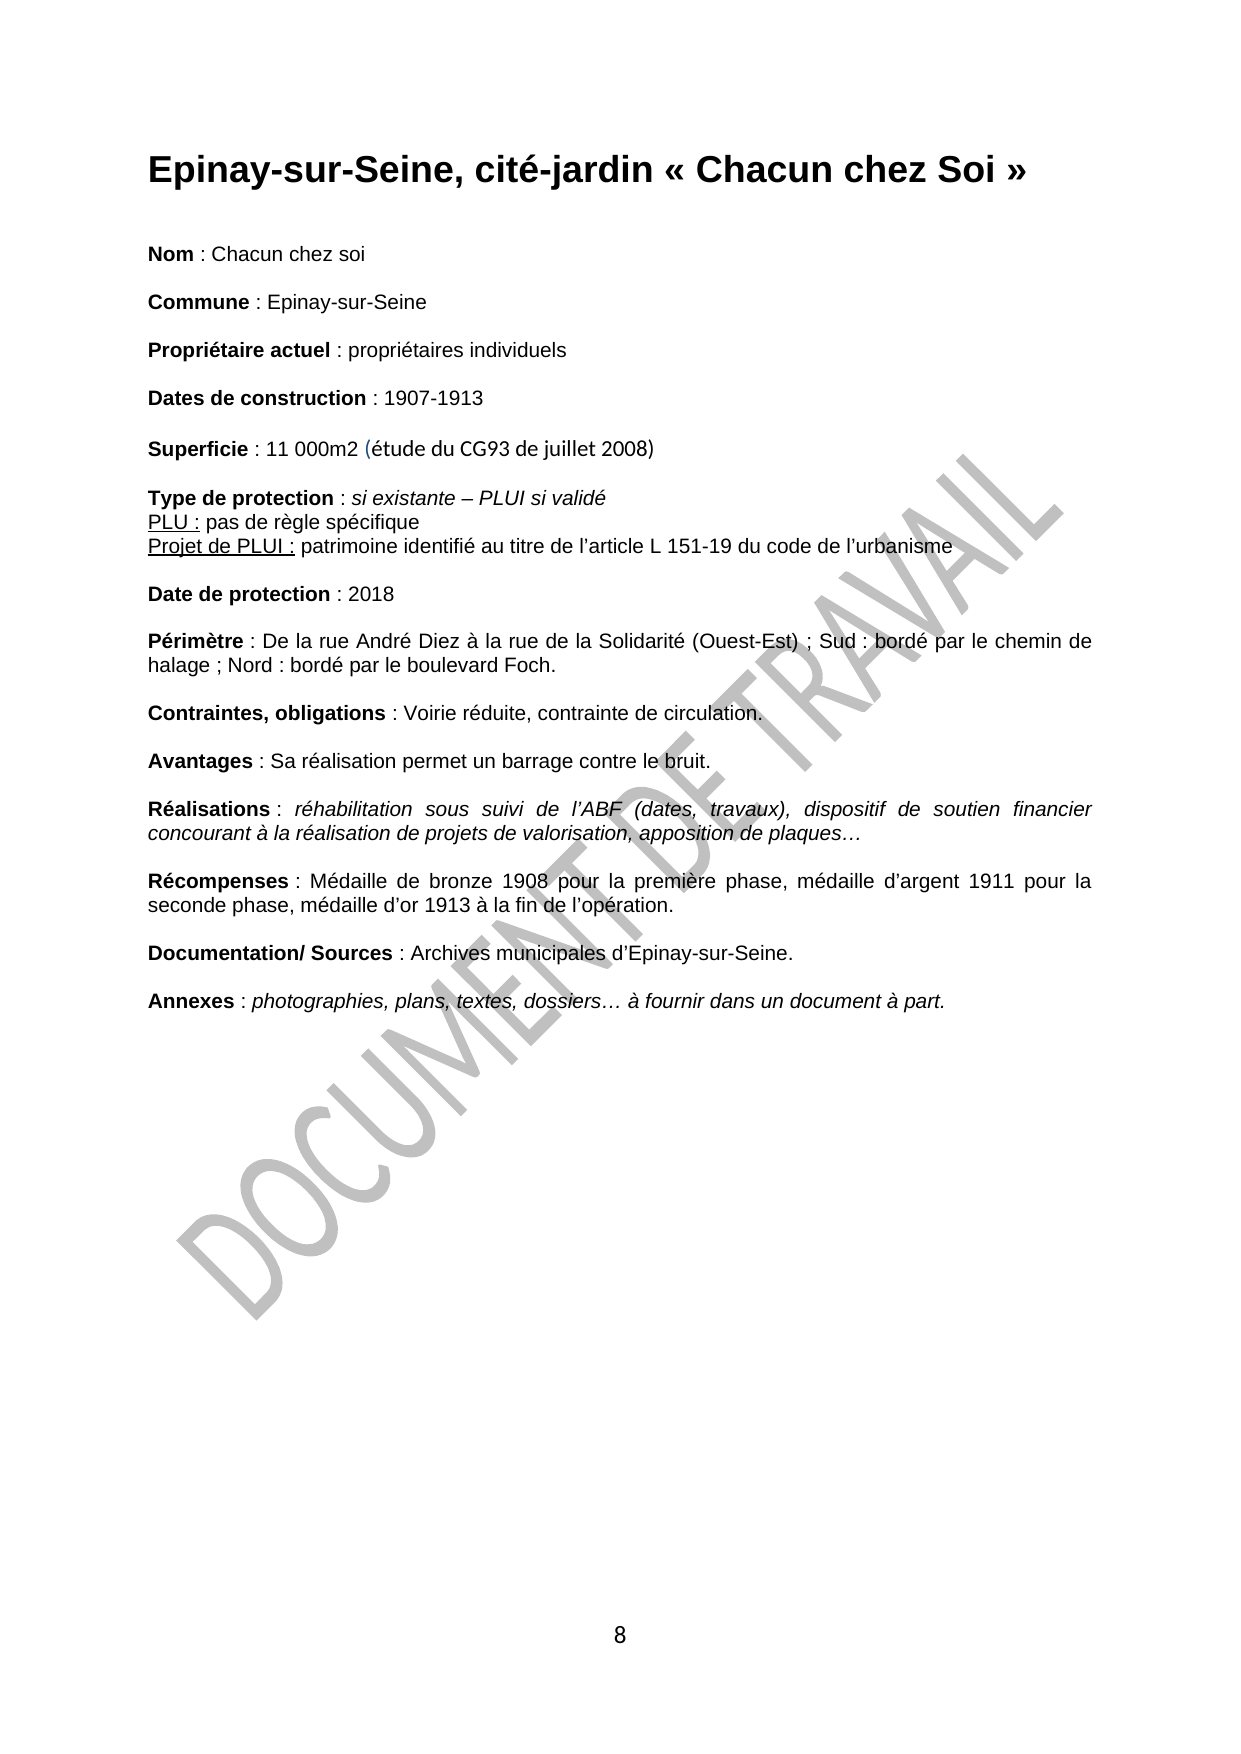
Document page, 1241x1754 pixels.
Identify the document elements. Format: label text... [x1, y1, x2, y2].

text Nom : Chacun chez soi [148, 242, 1093, 266]
text Date de protection : 2018 [148, 581, 1093, 605]
text Récompenses : Médaille de bronze 1908 pour la première phase, médaille d’argent 1911 pour la seconde phase, médaille d’or 1913 à la fin de l’opération. [148, 869, 1093, 917]
text Superficie : 11 000m2 (étude du CG93 de juillet 2008) [148, 434, 1093, 462]
text Propriétaire actuel : propriétaires individuels [148, 338, 1093, 362]
text Epinay-sur-Seine, cité-jardin « Chacun chez Soi » [148, 148, 1093, 191]
text Annexes : photographies, plans, textes, dossiers… à fournir dans un document à part. [148, 989, 1093, 1013]
text Avantages : Sa réalisation permet un barrage contre le bruit. [148, 749, 1093, 773]
text Type de protection : si existante – PLUI si validé [148, 486, 1093, 509]
text Réalisations : réhabilitation sous suivi de l’ABF (dates, travaux), dispositif de soutien financier concourant à la réalisation de projets de valorisation, apposition de plaques… [148, 797, 1093, 845]
text Projet de PLUI : patrimoine identifié au titre de l’article L 151-19 du code de l’urbanisme [148, 533, 1093, 557]
text Périmètre : De la rue André Diez à la rue de la Solidarité (Ouest-Est) ; Sud : bordé par le chemin de halage ; Nord : bordé par le boulevard Foch. [148, 629, 1093, 677]
text Documentation/ Sources : Archives municipales d’Epinay-sur-Seine. [148, 941, 1093, 965]
text Contraintes, obligations : Voirie réduite, contrainte de circulation. [148, 701, 1093, 725]
text PLU : pas de règle spécifique [148, 509, 1093, 533]
text Dates de construction : 1907-1913 [148, 386, 1093, 410]
text Commune : Epinay-sur-Seine [148, 290, 1093, 314]
